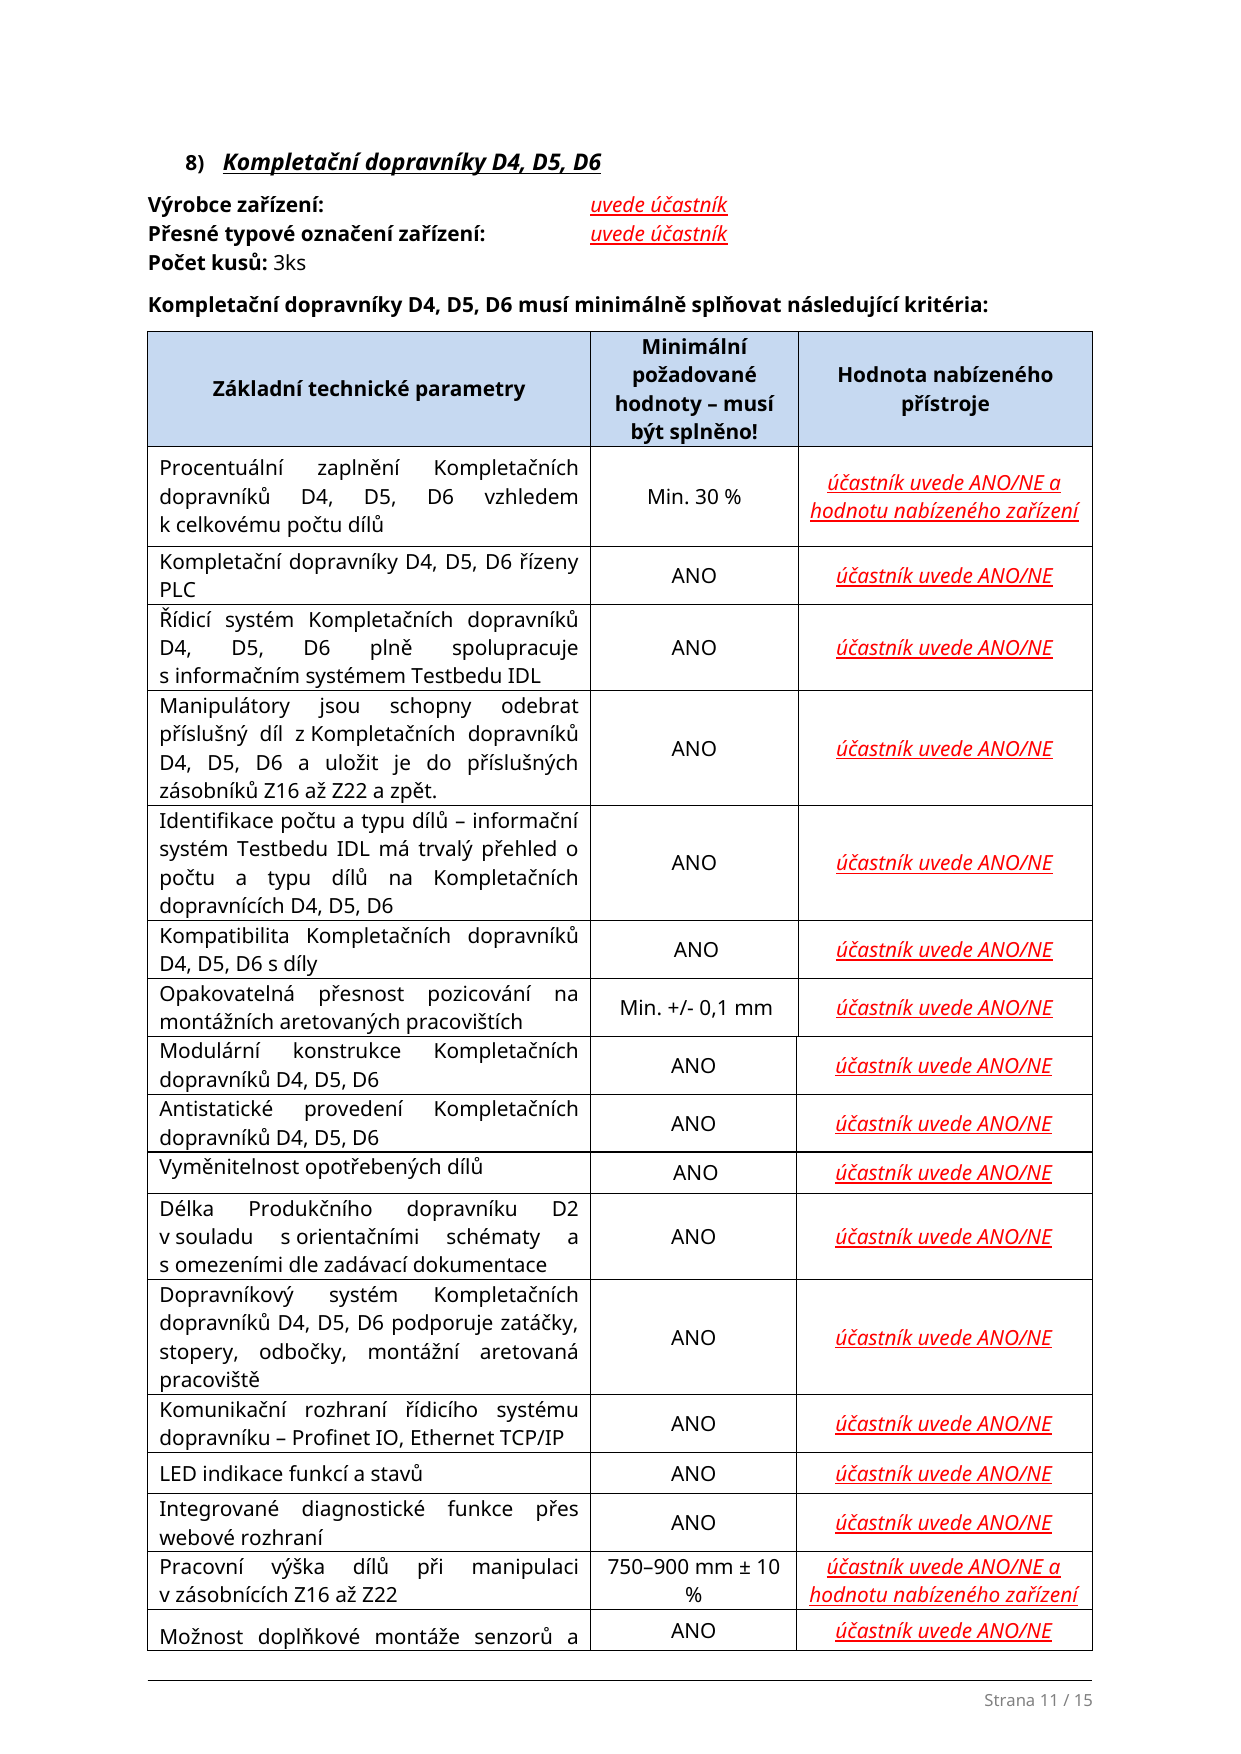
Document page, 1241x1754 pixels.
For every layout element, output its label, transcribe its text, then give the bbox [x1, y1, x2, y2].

table_cell Min. 30 % [591, 447, 798, 546]
table_cell účastník uvede ANO/NE [797, 1095, 1092, 1151]
table_cell ANO [591, 1395, 796, 1452]
table_cell ANO [591, 605, 798, 690]
table_cell Dopravníkový systém Kompletačních dopravníků D4, D5, D6 podporuje zatáčky, stopery, odbočky, montážní aretovaná pracoviště [148, 1280, 590, 1394]
table_cell Identifikace počtu a typu dílů – informační systém Testbedu IDL má trvalý přehled o počtu a typu dílů na Kompletačních dopravnících D4, D5, D6 [148, 806, 590, 920]
table_cell účastník uvede ANO/NE [797, 1153, 1092, 1193]
table_cell účastník uvede ANO/NE [799, 691, 1092, 805]
table_cell Manipulátory jsou schopny odebrat příslušný díl z Kompletačních dopravníků D4, D5, D6 a uložit je do příslušných zásobníků Z16 až Z22 a zpět. [148, 691, 590, 805]
table_cell ANO [591, 1037, 796, 1093]
table_cell Řídicí systém Kompletačních dopravníků D4, D5, D6 plně spolupracuje s informačním systémem Testbedu IDL [148, 605, 590, 690]
table_cell účastník uvede ANO/NE [797, 1395, 1092, 1452]
table_header Hodnota nabízeného přístroje [799, 332, 1092, 446]
table_cell účastník uvede ANO/NE a hodnotu nabízeného zařízení [799, 447, 1092, 546]
table_cell účastník uvede ANO/NE [799, 921, 1092, 978]
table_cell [148, 1610, 590, 1650]
table_cell účastník uvede ANO/NE [797, 1453, 1092, 1493]
table_cell Vyměnitelnost opotřebených dílů [148, 1153, 590, 1193]
table_cell Antistatické provedení Kompletačních dopravníků D4, D5, D6 [148, 1095, 590, 1151]
table_cell účastník uvede ANO/NE [799, 605, 1092, 690]
table_cell účastník uvede ANO/NE [799, 547, 1092, 604]
table_cell Komunikační rozhraní řídicího systému dopravníku – Profinet IO, Ethernet TCP/IP [148, 1395, 590, 1452]
table_cell účastník uvede ANO/NE [797, 1194, 1092, 1279]
table_cell Opakovatelná přesnost pozicování na montážních aretovaných pracovištích [148, 979, 590, 1036]
table_cell 750–900 mm ± 10 % [591, 1552, 796, 1609]
table_cell účastník uvede ANO/NE [799, 979, 1092, 1036]
table_cell ANO [591, 921, 798, 978]
table_cell Procentuální zaplnění Kompletačních dopravníků D4, D5, D6 vzhledem k celkovému počtu dílů [148, 447, 590, 546]
table_cell Integrované diagnostické funkce přes webové rozhraní [148, 1494, 590, 1551]
table_cell LED indikace funkcí a stavů [148, 1453, 590, 1493]
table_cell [797, 1610, 1092, 1650]
table_cell účastník uvede ANO/NE a hodnotu nabízeného zařízení [797, 1552, 1092, 1609]
text Přesné typové označení zařízení: uvede účastník [148, 218, 1092, 247]
table_cell ANO [591, 1280, 796, 1394]
table_cell Kompatibilita Kompletačních dopravníků D4, D5, D6 s díly [148, 921, 590, 978]
table_header Minimální požadované hodnoty – musí být splněno! [591, 332, 798, 446]
table_cell účastník uvede ANO/NE [797, 1280, 1092, 1394]
text Počet kusů: 3ks [148, 247, 1092, 277]
table_cell účastník uvede ANO/NE [799, 806, 1092, 920]
table_cell ANO [591, 1494, 796, 1551]
table_cell ANO [591, 691, 798, 805]
table_cell Délka Produkčního dopravníku D2 v souladu s orientačními schématy a s omezeními dle zadávací dokumentace [148, 1194, 590, 1279]
table_cell Pracovní výška dílů při manipulaci v zásobnících Z16 až Z22 [148, 1552, 590, 1609]
table_cell ANO [591, 806, 798, 920]
table_cell ANO [591, 1610, 796, 1650]
table_cell ANO [591, 1453, 796, 1493]
table_cell účastník uvede ANO/NE [797, 1494, 1092, 1551]
table_cell Kompletační dopravníky D4, D5, D6 řízeny PLC [148, 547, 590, 604]
text Výrobce zařízení: uvede účastník [148, 189, 1092, 218]
table_cell ANO [591, 1194, 796, 1279]
table_cell ANO [591, 1095, 796, 1151]
table_cell Modulární konstrukce Kompletačních dopravníků D4, D5, D6 [148, 1037, 590, 1093]
text Kompletační dopravníky D4, D5, D6 musí minimálně splňovat následující kritéria: [148, 289, 1092, 318]
table_cell ANO [591, 1153, 796, 1193]
table_header Základní technické parametry [148, 332, 590, 446]
table_cell Min. +/- 0,1 mm [591, 979, 798, 1036]
list Kompletační dopravníky D4, D5, D6 [185, 147, 1092, 177]
table_cell ANO [591, 547, 798, 604]
table_cell účastník uvede ANO/NE [797, 1037, 1092, 1093]
